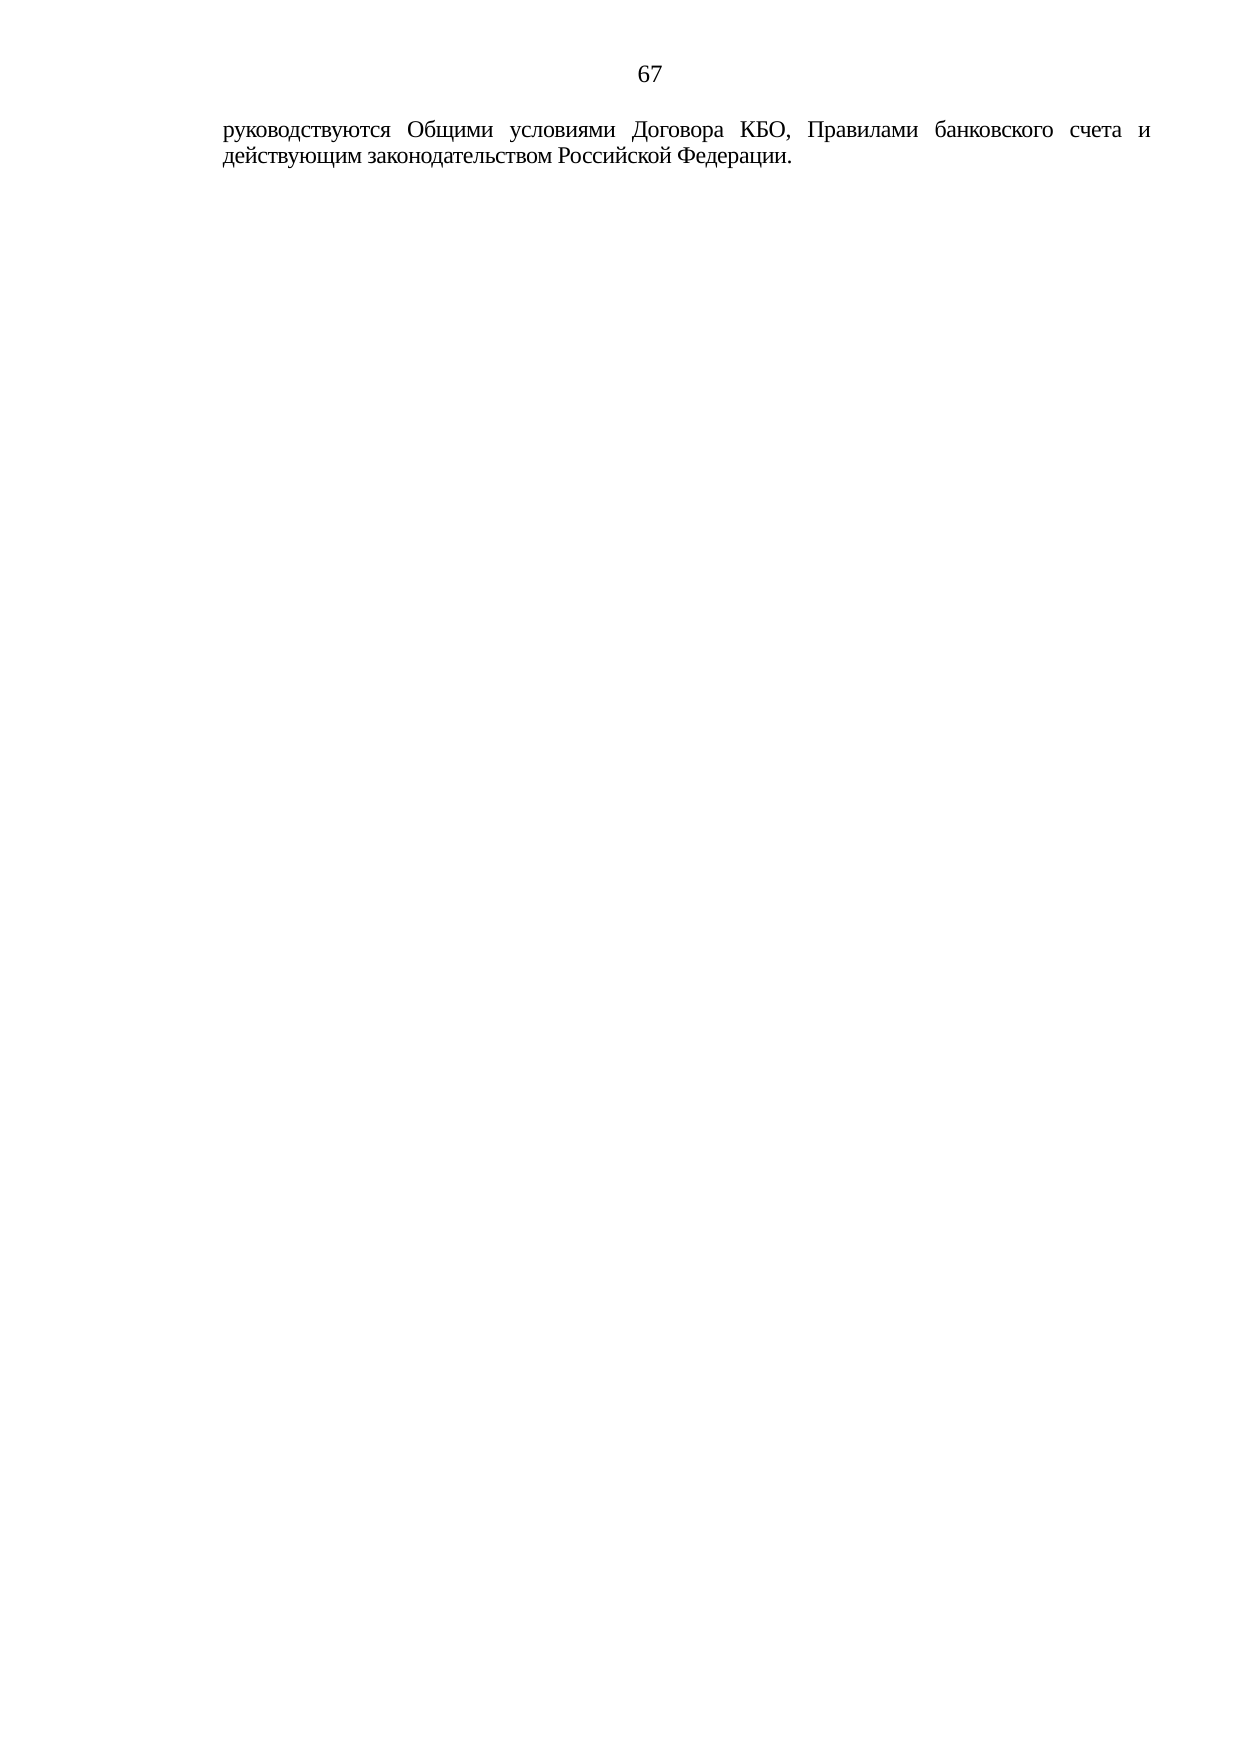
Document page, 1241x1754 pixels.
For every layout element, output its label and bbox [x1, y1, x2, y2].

text [223, 117, 1152, 169]
